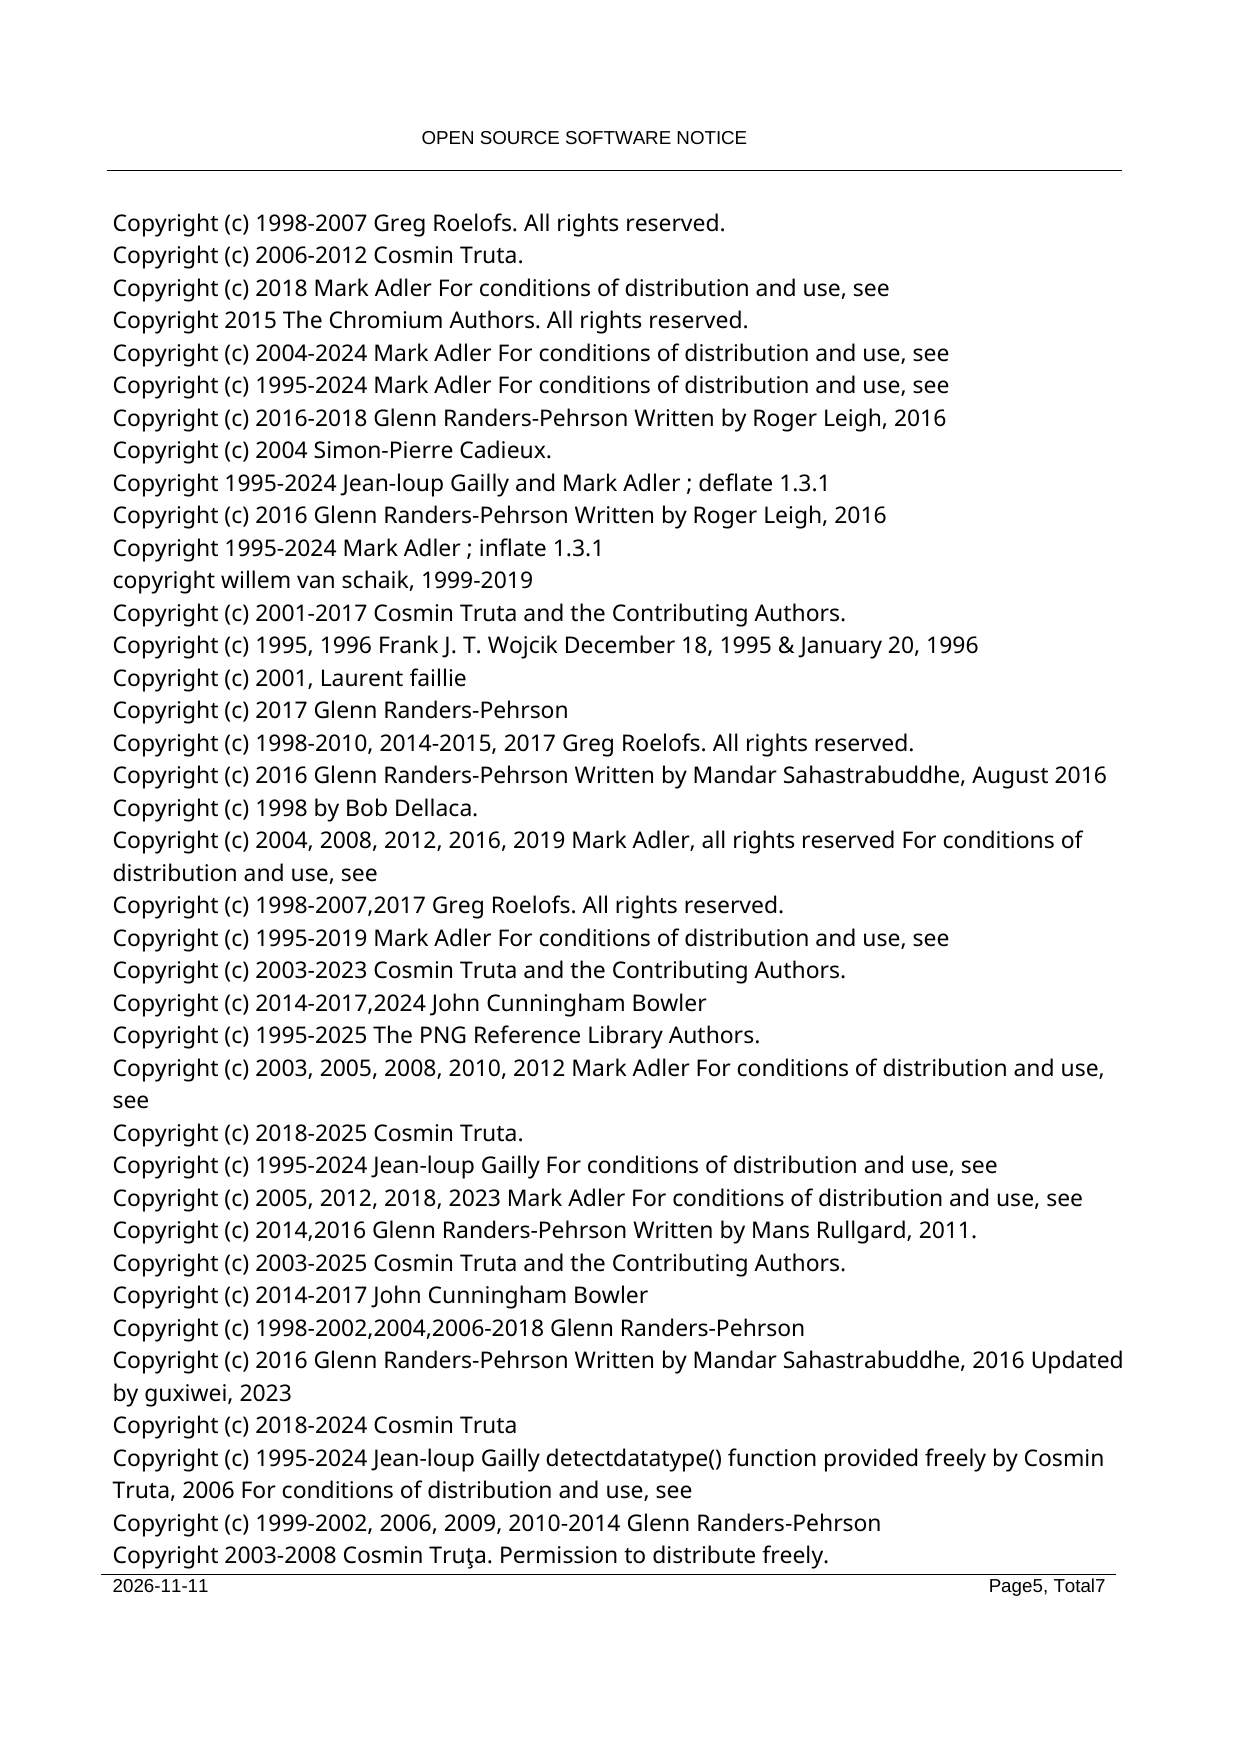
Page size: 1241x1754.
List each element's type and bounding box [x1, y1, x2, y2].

text [112, 206, 1128, 1571]
